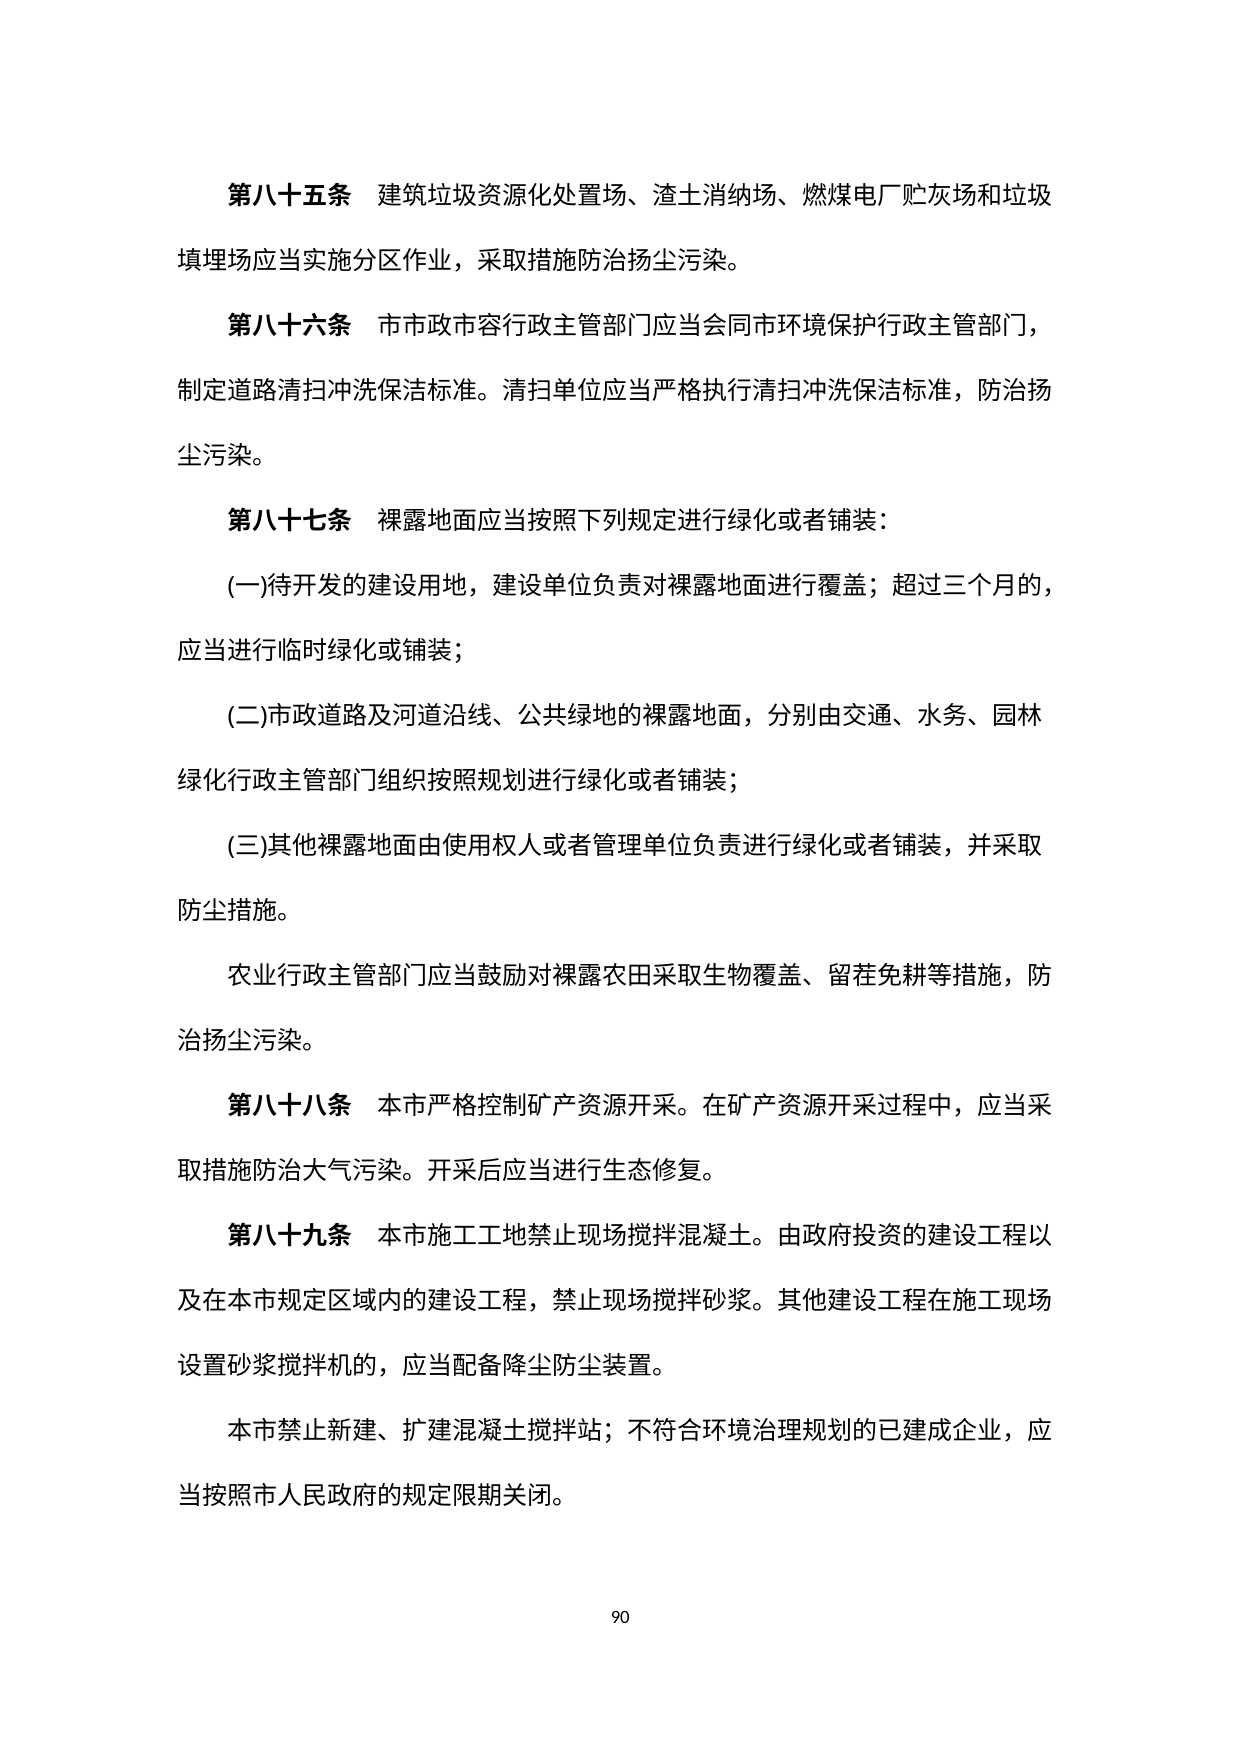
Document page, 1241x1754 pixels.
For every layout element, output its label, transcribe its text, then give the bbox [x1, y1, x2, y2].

text 第八十五条 建筑垃圾资源化处置场、渣土消纳场、燃煤电厂贮灰场和垃圾填埋场应当实施分区作业，采取措施防治扬尘污染。 [177, 161, 1063, 291]
text (一)待开发的建设用地，建设单位负责对裸露地面进行覆盖；超过三个月的，应当进行临时绿化或铺装； [177, 551, 1063, 681]
text 第八十六条 市市政市容行政主管部门应当会同市环境保护行政主管部门，制定道路清扫冲洗保洁标准。清扫单位应当严格执行清扫冲洗保洁标准，防治扬尘污染。 [177, 291, 1063, 486]
text (三)其他裸露地面由使用权人或者管理单位负责进行绿化或者铺装，并采取防尘措施。 [177, 811, 1063, 941]
text 第八十九条 本市施工工地禁止现场搅拌混凝土。由政府投资的建设工程以及在本市规定区域内的建设工程，禁止现场搅拌砂浆。其他建设工程在施工现场设置砂浆搅拌机的，应当配备降尘防尘装置。 [177, 1201, 1063, 1396]
text (二)市政道路及河道沿线、公共绿地的裸露地面，分别由交通、水务、园林绿化行政主管部门组织按照规划进行绿化或者铺装； [177, 681, 1063, 811]
text 本市禁止新建、扩建混凝土搅拌站；不符合环境治理规划的已建成企业，应当按照市人民政府的规定限期关闭。 [177, 1396, 1063, 1526]
text 农业行政主管部门应当鼓励对裸露农田采取生物覆盖、留茬免耕等措施，防治扬尘污染。 [177, 941, 1063, 1071]
text 第八十七条 裸露地面应当按照下列规定进行绿化或者铺装： [177, 486, 1063, 551]
text 第八十八条 本市严格控制矿产资源开采。在矿产资源开采过程中，应当采取措施防治大气污染。开采后应当进行生态修复。 [177, 1071, 1063, 1201]
